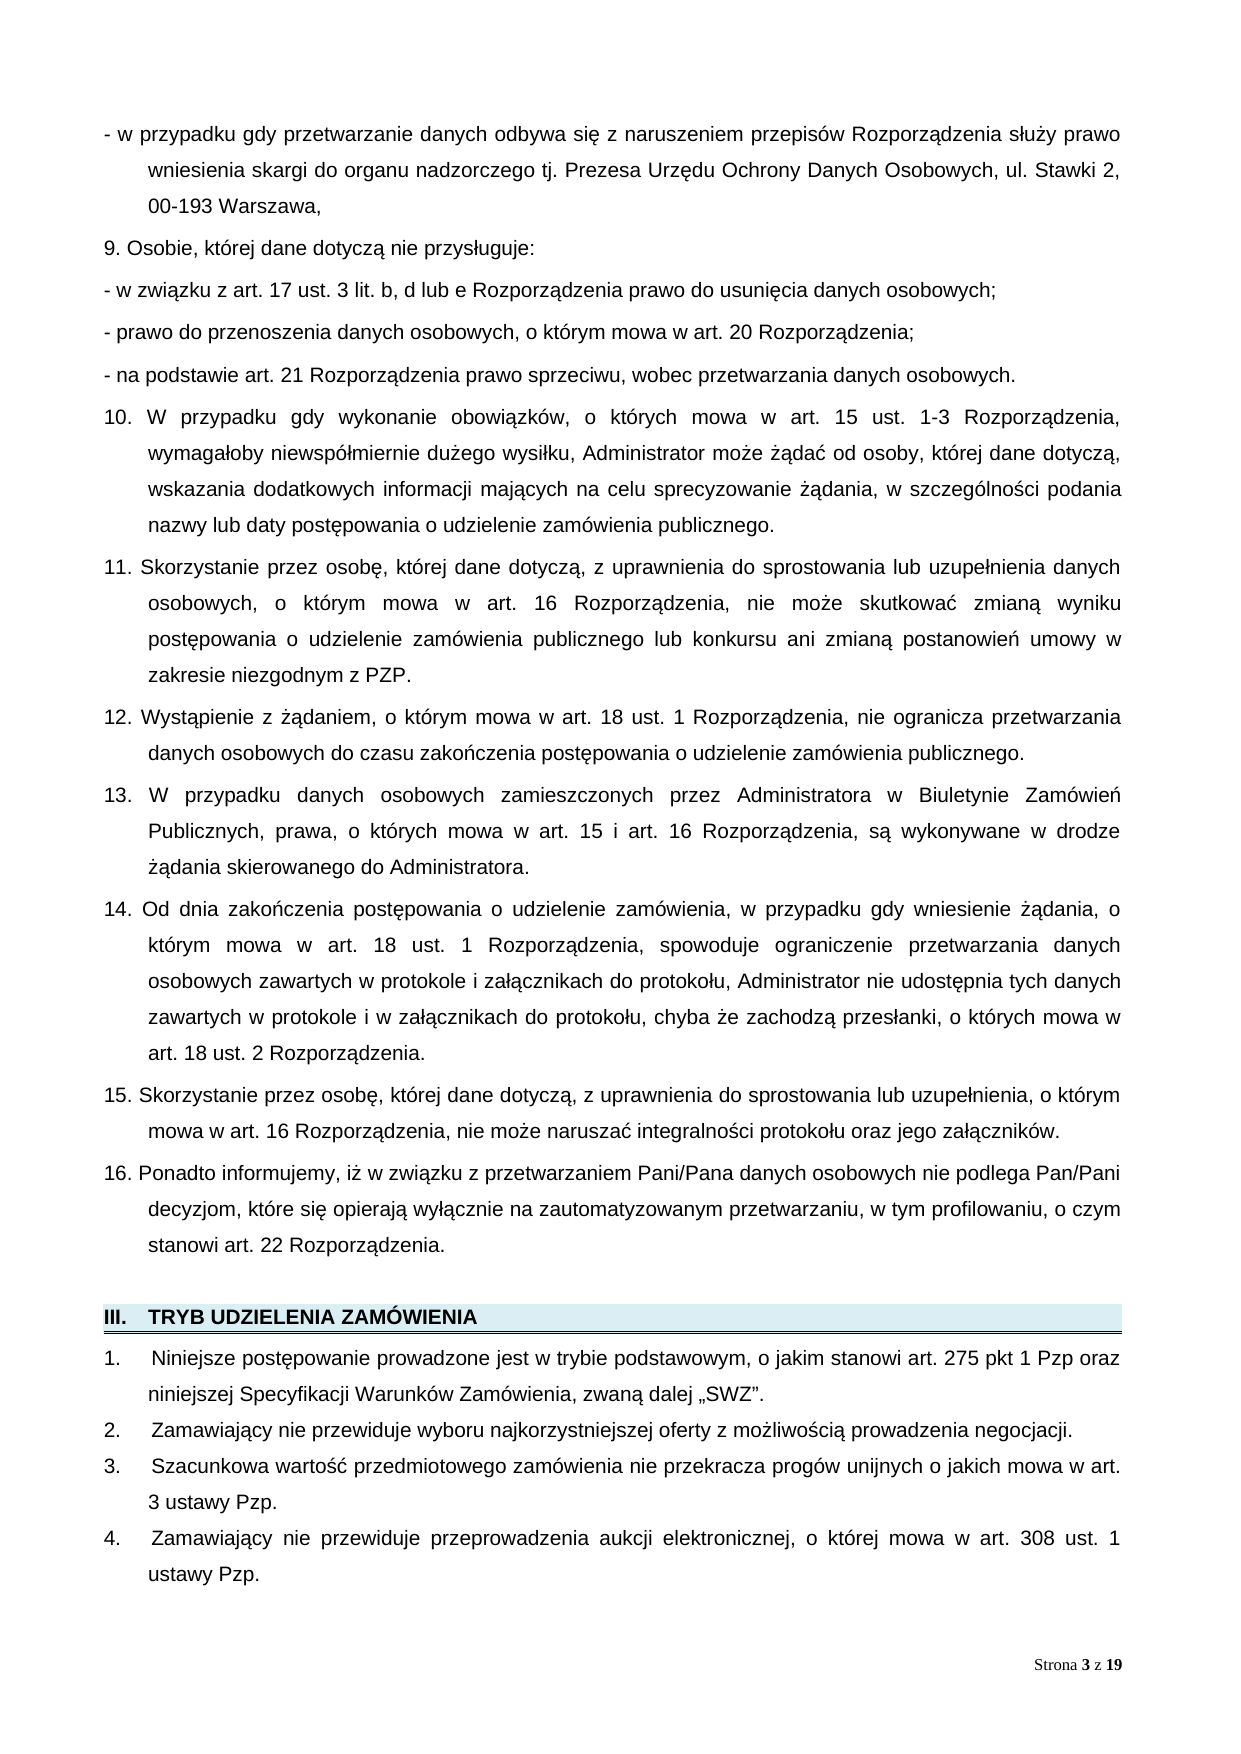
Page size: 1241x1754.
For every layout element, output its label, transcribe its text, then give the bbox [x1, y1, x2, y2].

text 11. Skorzystanie przez osobę, której dane dotyczą, z uprawnienia do sprostowania lub uzupełnienia danych osobowych, o którym mowa w art. 16 Rozporządzenia, nie może skutkować zmianą wyniku postępowania o udzielenie zamówienia publicznego lub konkursu ani zmianą postanowień umowy w zakresie niezgodnym z PZP. [103, 554, 1122, 686]
text 16. Ponadto informujemy, iż w związku z przetwarzaniem Pani/Pana danych osobowych nie podlega Pan/Pani decyzjom, które się opierają wyłącznie na zautomatyzowanym przetwarzaniu, w tym profilowaniu, o czym stanowi art. 22 Rozporządzenia. [103, 1161, 1122, 1257]
text - w przypadku gdy przetwarzanie danych odbywa się z naruszeniem przepisów Rozporządzenia służy prawo wniesienia skargi do organu nadzorczego tj. Prezesa Urzędu Ochrony Danych Osobowych, ul. Stawki 2, 00-193 Warszawa, [103, 122, 1122, 218]
text 9. Osobie, której dane dotyczą nie przysługuje: [103, 236, 1122, 260]
text - w związku z art. 17 ust. 3 lit. b, d lub e Rozporządzenia prawo do usunięcia danych osobowych; [103, 278, 1122, 302]
text 15. Skorzystanie przez osobę, której dane dotyczą, z uprawnienia do sprostowania lub uzupełnienia, o którym mowa w art. 16 Rozporządzenia, nie może naruszać integralności protokołu oraz jego załączników. [103, 1083, 1122, 1143]
text - prawo do przenoszenia danych osobowych, o którym mowa w art. 20 Rozporządzenia; [103, 320, 1122, 344]
list Niniejsze postępowanie prowadzone jest w trybie podstawowym, o jakim stanowi art. 275 pkt 1 Pzp oraz niniejszej Specyfikacji Warunków Zamówienia, zwaną dalej „SWZ”. [103, 1346, 1122, 1406]
list Zamawiający nie przewiduje przeprowadzenia aukcji elektronicznej, o której mowa w art. 308 ust. 1 ustawy Pzp. [103, 1525, 1122, 1585]
text 13. W przypadku danych osobowych zamieszczonych przez Administratora w Biuletynie Zamówień Publicznych, prawa, o których mowa w art. 15 i art. 16 Rozporządzenia, są wykonywane w drodze żądania skierowanego do Administratora. [103, 783, 1122, 878]
list TRYB UDZIELENIA ZAMÓWIENIA [103, 1304, 1122, 1334]
text - na podstawie art. 21 Rozporządzenia prawo sprzeciwu, wobec przetwarzania danych osobowych. [103, 362, 1122, 386]
list Szacunkowa wartość przedmiotowego zamówienia nie przekracza progów unijnych o jakich mowa w art. 3 ustawy Pzp. [103, 1453, 1122, 1513]
text 12. Wystąpienie z żądaniem, o którym mowa w art. 18 ust. 1 Rozporządzenia, nie ogranicza przetwarzania danych osobowych do czasu zakończenia postępowania o udzielenie zamówienia publicznego. [103, 704, 1122, 764]
text 14. Od dnia zakończenia postępowania o udzielenie zamówienia, w przypadku gdy wniesienie żądania, o którym mowa w art. 18 ust. 1 Rozporządzenia, spowoduje ograniczenie przetwarzania danych osobowych zawartych w protokole i załącznikach do protokołu, Administrator nie udostępnia tych danych zawartych w protokole i w załącznikach do protokołu, chyba że zachodzą przesłanki, o których mowa w art. 18 ust. 2 Rozporządzenia. [103, 897, 1122, 1064]
text 10. W przypadku gdy wykonanie obowiązków, o których mowa w art. 15 ust. 1-3 Rozporządzenia, wymagałoby niewspółmiernie dużego wysiłku, Administrator może żądać od osoby, której dane dotyczą, wskazania dodatkowych informacji mających na celu sprecyzowanie żądania, w szczególności podania nazwy lub daty postępowania o udzielenie zamówienia publicznego. [103, 404, 1122, 536]
list Zamawiający nie przewiduje wyboru najkorzystniejszej oferty z możliwością prowadzenia negocjacji. [103, 1418, 1122, 1442]
